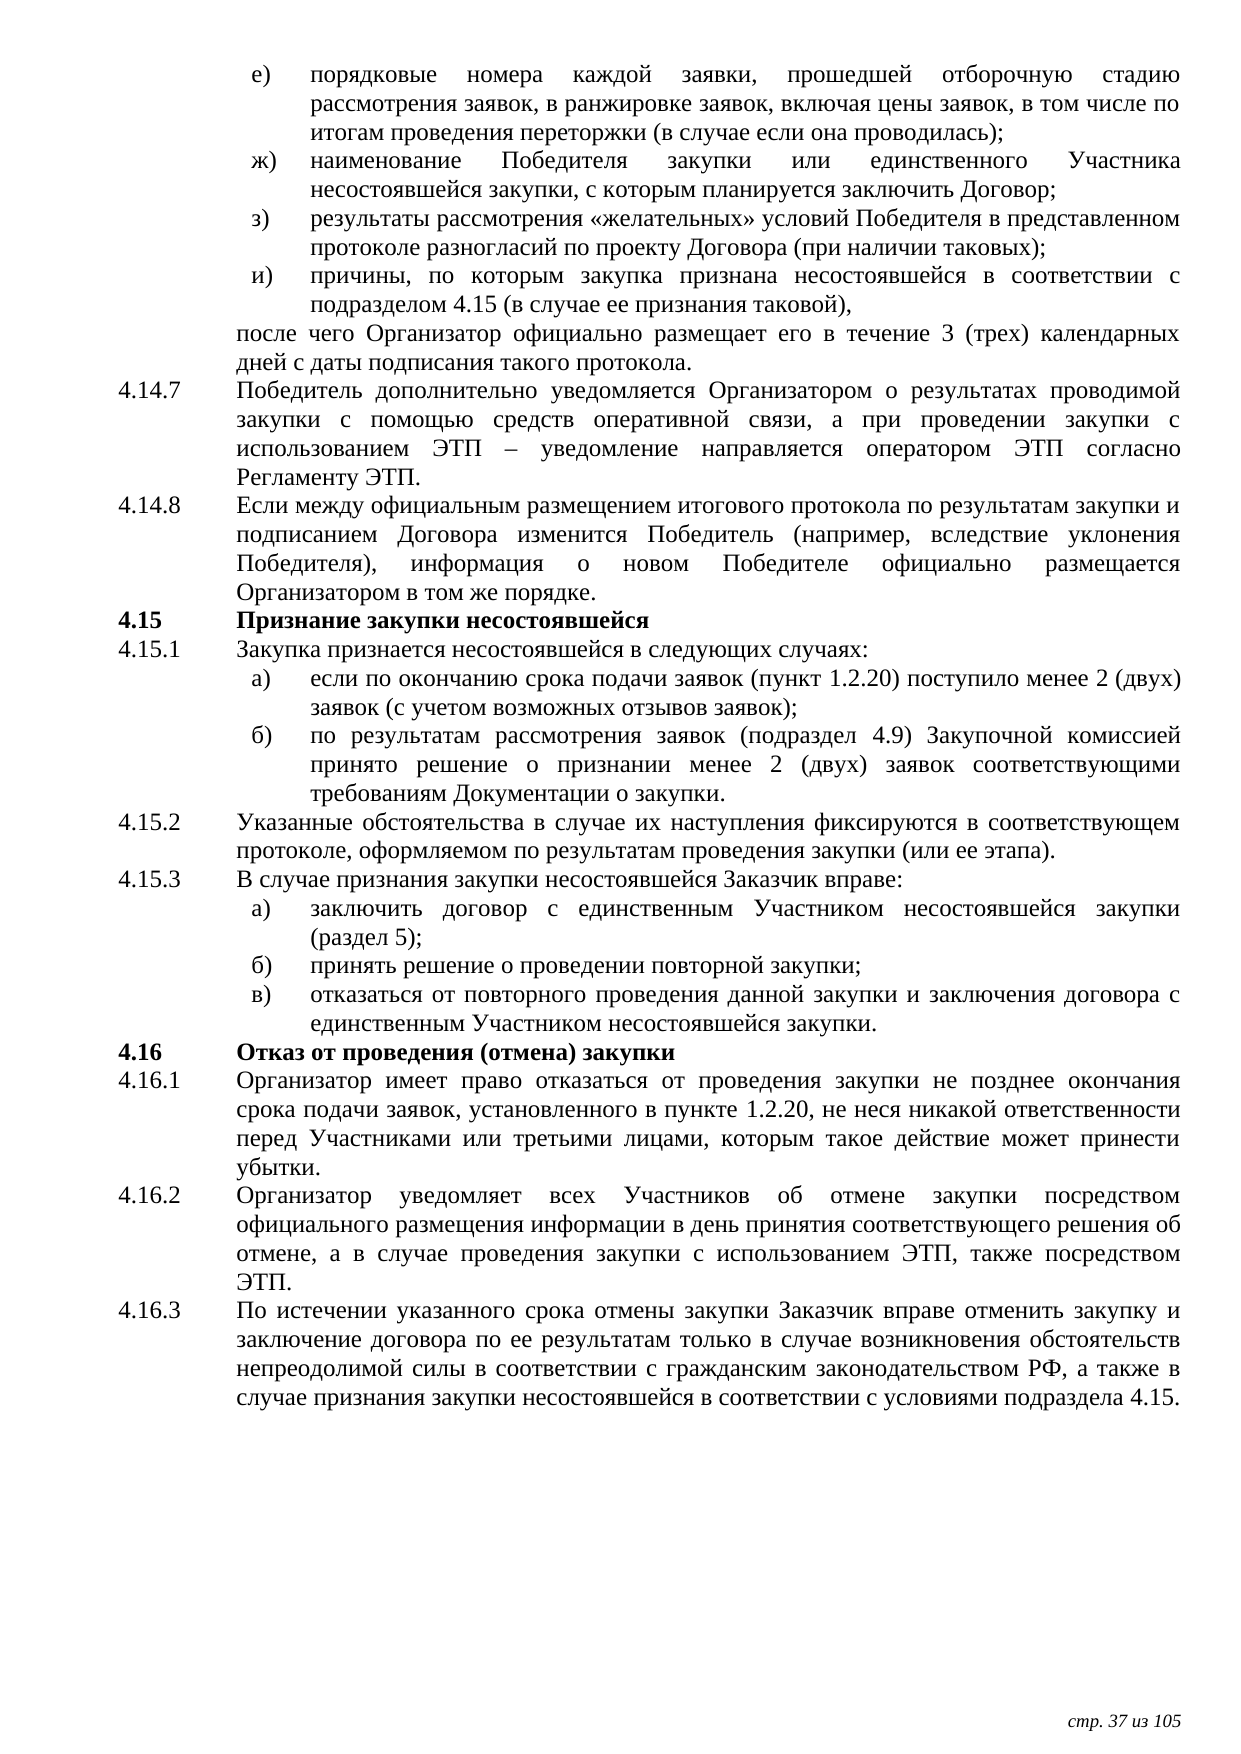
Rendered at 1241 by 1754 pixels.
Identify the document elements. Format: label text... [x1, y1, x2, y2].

text Победитель дополнительно уведомляется Организатором о результатах проводимой закупки с помощью средств оперативной связи, а при проведении закупки с использованием ЭТП – уведомление направляется оператором ЭТП согласно Регламенту ЭТП. [118, 375, 1181, 490]
text наименование Победителя закупки или единственного Участника несостоявшейся закупки, с которым планируется заключить Договор; [251, 145, 1181, 203]
text Если между официальным размещением итогового протокола по результатам закупки и подписанием Договора изменится Победитель (например, вследствие уклонения Победителя), информация о новом Победителе официально размещается Организатором в том же порядке. [118, 490, 1181, 605]
text по результатам рассмотрения заявок (подраздел 4.9) Закупочной комиссией принято решение о признании менее 2 (двух) заявок соответствующими требованиям Документации о закупки. [251, 720, 1181, 807]
text отказаться от повторного проведения данной закупки и заключения договора с единственным Участником несостоявшейся закупки. [251, 979, 1181, 1037]
text результаты рассмотрения «желательных» условий Победителя в представленном протоколе разногласий по проекту Договора (при наличии таковых); [251, 203, 1181, 260]
text если по окончанию срока подачи заявок (пункт 1.2.20) поступило менее 2 (двух) заявок (с учетом возможных отзывов заявок); [251, 663, 1181, 720]
subtitle Отказ от проведения (отмена) закупки [118, 1037, 1181, 1065]
text По истечении указанного срока отмены закупки Заказчик вправе отменить закупку и заключение договора по ее результатам только в случае возникновения обстоятельств непреодолимой силы в соответствии с гражданским законодательством РФ, а также в случае признания закупки несостоявшейся в соответствии с условиями подраздела 4.15. [118, 1295, 1181, 1410]
text В случае признания закупки несостоявшейся Заказчик вправе: [118, 864, 1181, 893]
text причины, по которым закупка признана несостоявшейся в соответствии с подразделом 4.15 (в случае ее признания таковой), [251, 260, 1181, 318]
list после чего Организатор официально размещает его в течение 3 (трех) календарных дней с даты подписания такого протокола. [236, 318, 1181, 375]
subtitle Признание закупки несостоявшейся [118, 605, 1181, 634]
text порядковые номера каждой заявки, прошедшей отборочную стадию рассмотрения заявок, в ранжировке заявок, включая цены заявок, в том числе по итогам проведения переторжки (в случае если она проводилась); [251, 59, 1181, 145]
text Организатор уведомляет всех Участников об отмене закупки посредством официального размещения информации в день принятия соответствующего решения об отмене, а в случае проведения закупки с использованием ЭТП, также посредством ЭТП. [118, 1180, 1181, 1295]
text Указанные обстоятельства в случае их наступления фиксируются в соответствующем протоколе, оформляемом по результатам проведения закупки (или ее этапа). [118, 807, 1181, 864]
text принять решение о проведении повторной закупки; [251, 950, 1181, 979]
text Закупка признается несостоявшейся в следующих случаях: [118, 634, 1181, 663]
text заключить договор с единственным Участником несостоявшейся закупки (раздел 5); [251, 893, 1181, 950]
text Организатор имеет право отказаться от проведения закупки не позднее окончания срока подачи заявок, установленного в пункте 1.2.20, не неся никакой ответственности перед Участниками или третьими лицами, которым такое действие может принести убытки. [118, 1065, 1181, 1180]
